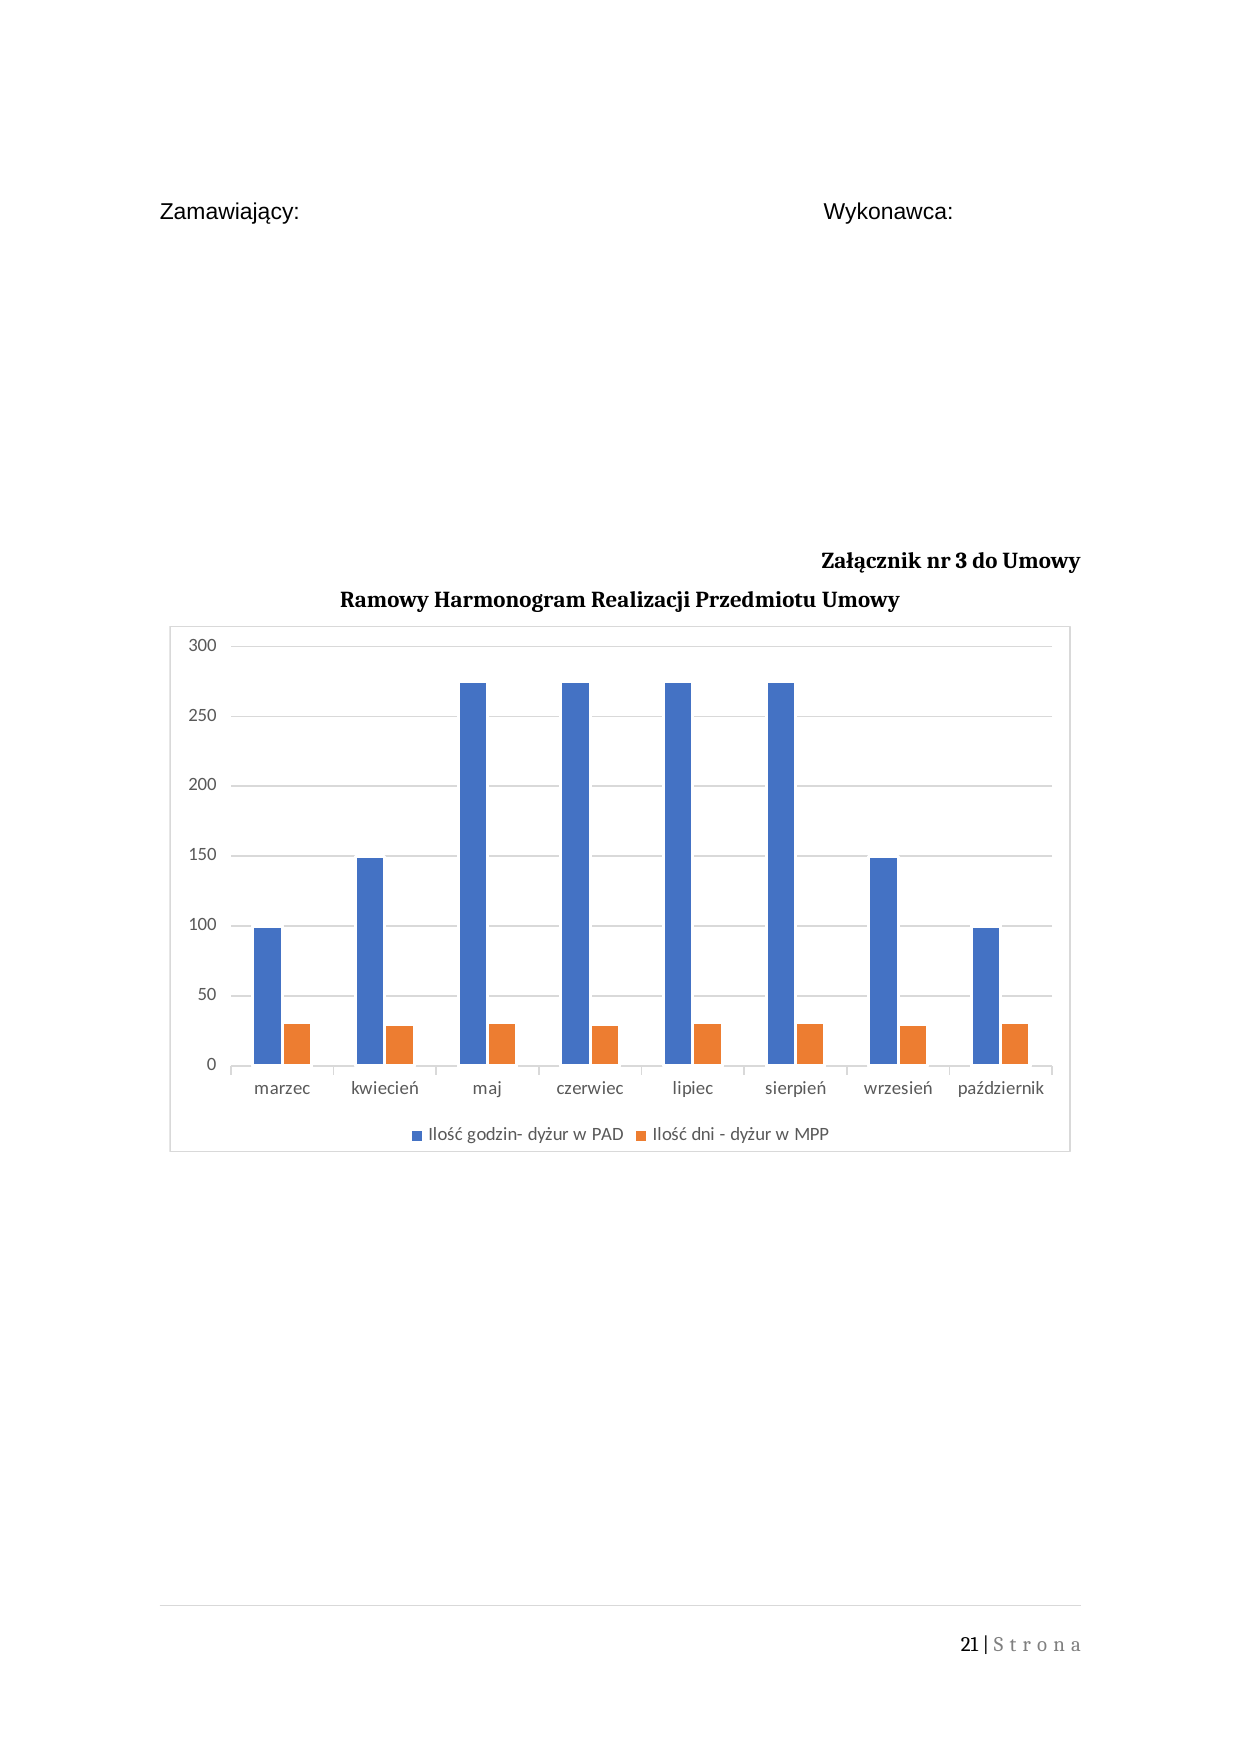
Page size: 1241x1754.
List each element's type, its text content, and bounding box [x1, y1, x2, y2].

text Zamawiający: Wykonawca: [159, 198, 1081, 225]
text Ramowy Harmonogram Realizacji Przedmiotu Umowy [159, 587, 1081, 613]
text Załącznik nr 3 do Umowy [159, 548, 1081, 574]
